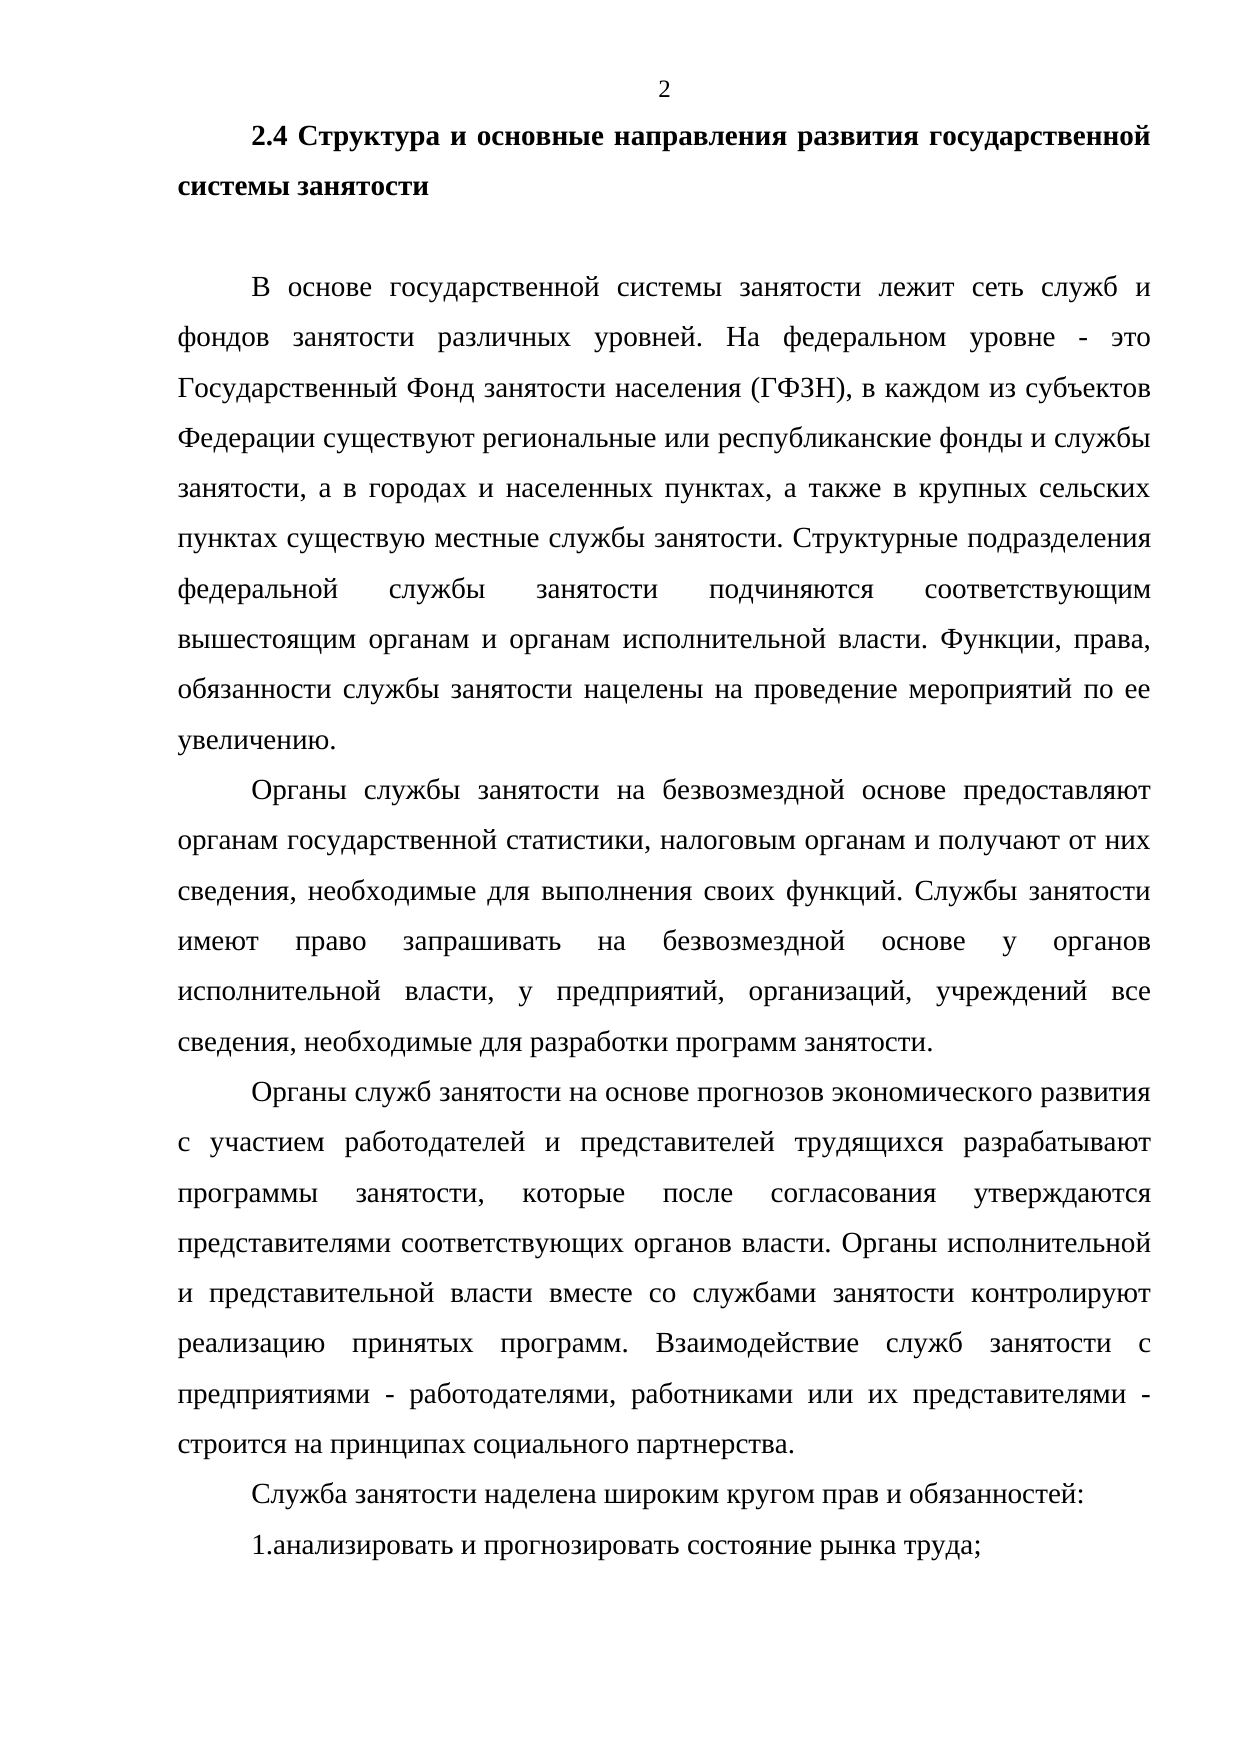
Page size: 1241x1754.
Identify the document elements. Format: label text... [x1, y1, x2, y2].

text Органы службы занятости на безвозмездной основе предоставляют органам государственной статистики, налоговым органам и получают от них сведения, необходимые для выполнения своих функций. Службы занятости имеют право запрашивать на безвозмездной основе у органов исполнительной власти, у предприятий, организаций, учреждений все сведения, необходимые для разработки программ занятости. [177, 772, 1152, 1057]
text 1.анализировать и прогнозировать состояние рынка труда; [177, 1527, 1152, 1560]
text 2.4 Структура и основные направления развития государственной системы занятости [177, 118, 1152, 202]
text Служба занятости наделена широким кругом прав и обязанностей: [177, 1477, 1152, 1510]
text В основе государственной системы занятости лежит сеть служб и фондов занятости различных уровней. На федеральном уровне - это Государственный Фонд занятости населения (ГФЗН), в каждом из субъектов Федерации существуют региональные или республиканские фонды и службы занятости, а в городах и населенных пунктах, а также в крупных сельских пунктах существую местные службы занятости. Структурные подразделения федеральной службы занятости подчиняются соответствующим вышестоящим органам и органам исполнительной власти. Функции, права, обязанности службы занятости нацелены на проведение мероприятий по ее увеличению. [177, 269, 1152, 755]
text Органы служб занятости на основе прогнозов экономического развития с участием работодателей и представителей трудящихся разрабатывают программы занятости, которые после согласования утверждаются представителями соответствующих органов власти. Органы исполнительной и представительной власти вместе со службами занятости контролируют реализацию принятых программ. Взаимодействие служб занятости с предприятиями - работодателями, работниками или их представителями - строится на принципах социального партнерства. [177, 1074, 1152, 1460]
